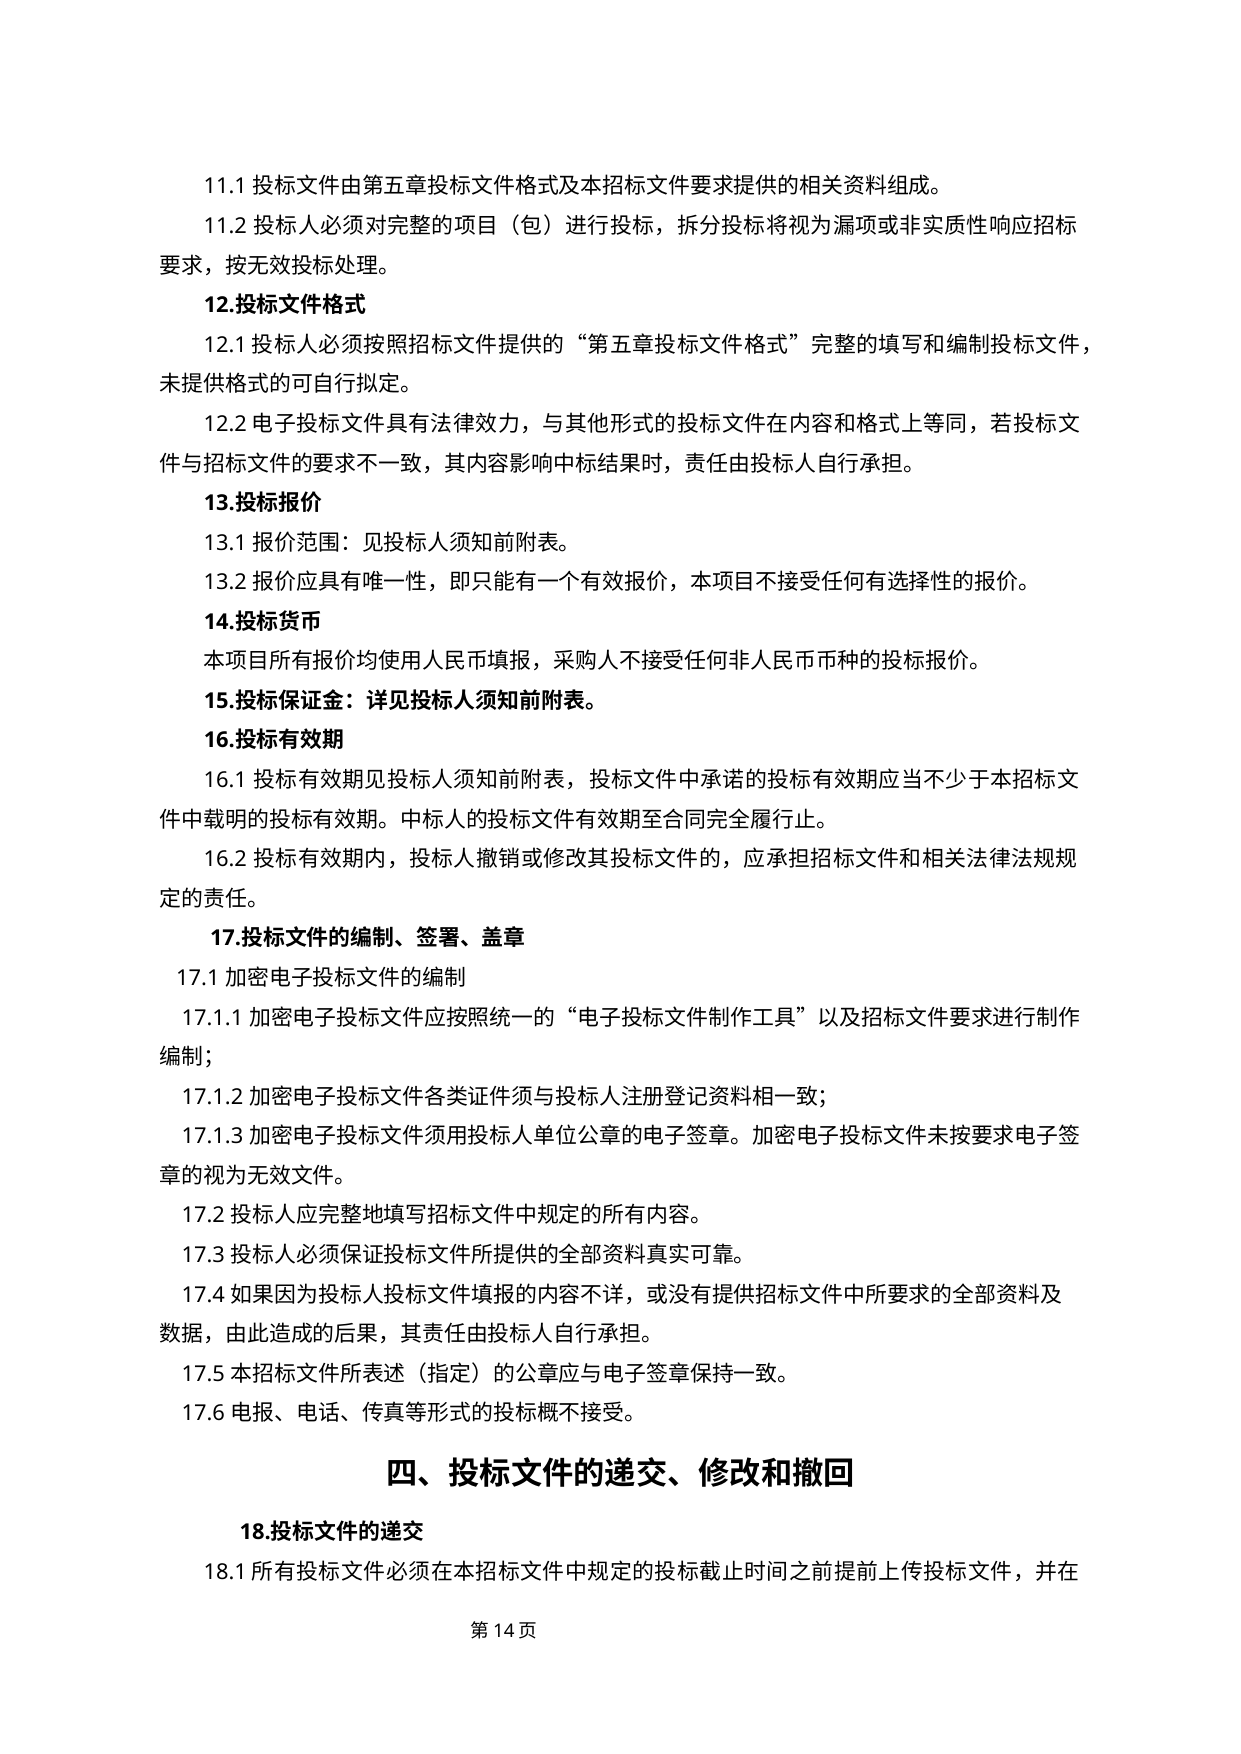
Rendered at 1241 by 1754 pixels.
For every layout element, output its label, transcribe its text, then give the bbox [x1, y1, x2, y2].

list 报价范围：见投标人须知前附表。 [159, 521, 1081, 560]
text 17.1.3 加密电子投标文件须用投标人单位公章的电子签章。加密电子投标文件未按要求电子签章的视为无效文件。 [159, 1114, 1081, 1194]
text 17.1 加密电子投标文件的编制 [159, 956, 1081, 996]
list 投标保证金：详见投标人须知前附表。 [159, 679, 1081, 719]
text 17.1.1 加密电子投标文件应按照统一的“电子投标文件制作工具”以及招标文件要求进行制作编制； [159, 996, 1081, 1075]
text 17.5 本招标文件所表述（指定）的公章应与电子签章保持一致。 [159, 1352, 1081, 1392]
text 12.1投标人必须按照招标文件提供的“第五章投标文件格式”完整的填写和编制投标文件，未提供格式的可自行拟定。 [159, 323, 1081, 402]
text 17.1.2 加密电子投标文件各类证件须与投标人注册登记资料相一致； [159, 1075, 1081, 1114]
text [159, 1550, 1081, 1589]
text 17.6 电报、电话、传真等形式的投标概不接受。 [159, 1392, 1081, 1431]
list 投标货币 [159, 600, 1081, 639]
list 投标文件由第五章投标文件格式及本招标文件要求提供的相关资料组成。 [159, 164, 1081, 204]
list 投标文件格式 [159, 283, 1081, 323]
text 17.投标文件的编制、签署、盖章 [210, 917, 1081, 956]
subtitle 投标文件的递交、修改和撤回 [159, 1431, 1081, 1510]
list 投标有效期 [159, 719, 1081, 758]
list 投标人必须对完整的项目（包）进行投标，拆分投标将视为漏项或非实质性响应招标要求，按无效投标处理。 [159, 204, 1081, 283]
list 投标报价 [159, 481, 1081, 521]
text 本项目所有报价均使用人民币填报，采购人不接受任何非人民币币种的投标报价。 [159, 639, 1081, 679]
text 12.2电子投标文件具有法律效力，与其他形式的投标文件在内容和格式上等同，若投标文件与招标文件的要求不一致，其内容影响中标结果时，责任由投标人自行承担。 [159, 402, 1081, 481]
text 17.2 投标人应完整地填写招标文件中规定的所有内容。 [159, 1194, 1081, 1233]
text 17.3 投标人必须保证投标文件所提供的全部资料真实可靠。 [159, 1233, 1081, 1273]
list 报价应具有唯一性，即只能有一个有效报价，本项目不接受任何有选择性的报价。 [159, 560, 1081, 600]
text 17.4 如果因为投标人投标文件填报的内容不详，或没有提供招标文件中所要求的全部资料及数据，由此造成的后果，其责任由投标人自行承担。 [159, 1273, 1081, 1352]
list 投标有效期见投标人须知前附表，投标文件中承诺的投标有效期应当不少于本招标文件中载明的投标有效期。中标人的投标文件有效期至合同完全履行止。 [159, 758, 1081, 837]
text 18.投标文件的递交 [239, 1510, 1081, 1550]
list 投标有效期内，投标人撤销或修改其投标文件的，应承担招标文件和相关法律法规规定的责任。 [159, 837, 1081, 917]
